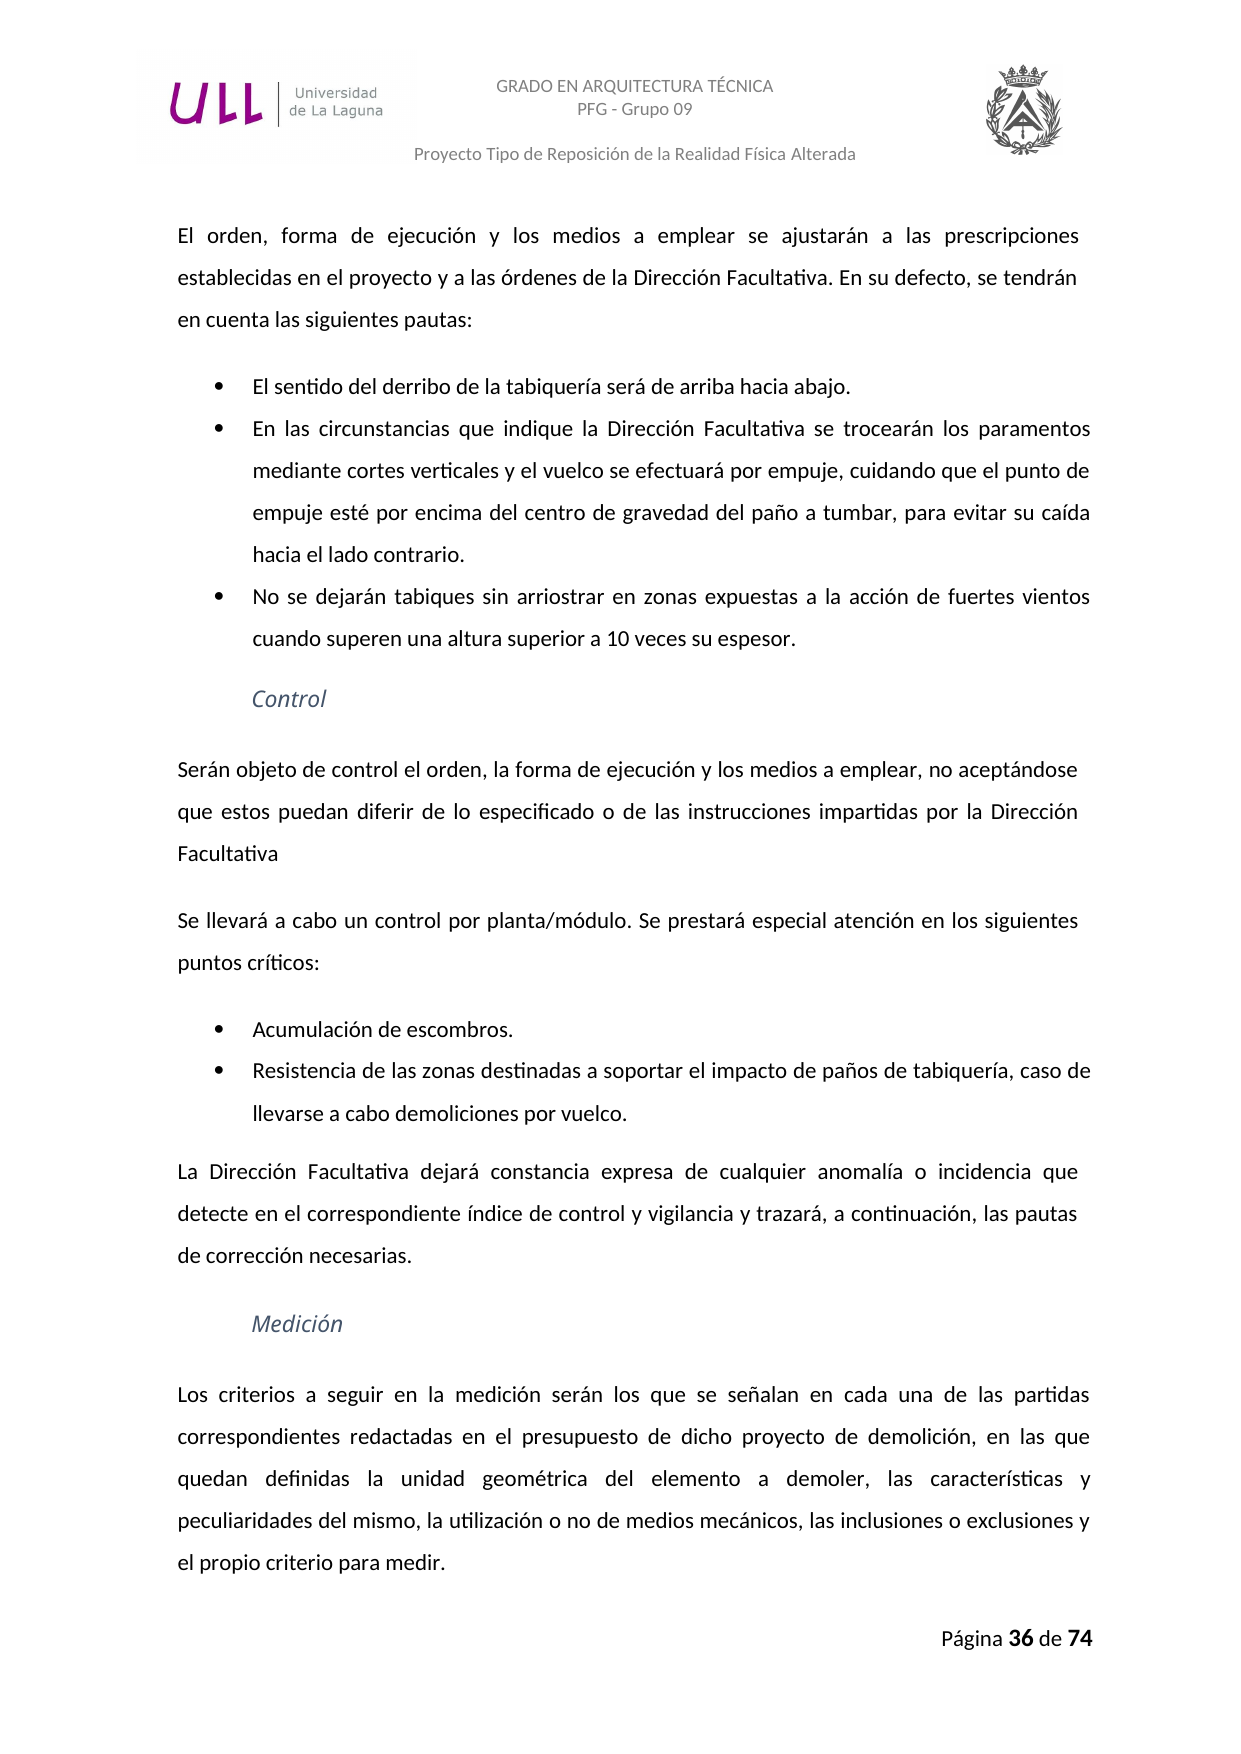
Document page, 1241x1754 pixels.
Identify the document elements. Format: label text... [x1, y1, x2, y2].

list Resistencia de las zonas destinadas a soportar el impacto de paños de tabiquería, caso de llevarse a cabo demoliciones por vuelco. [215, 1057, 1092, 1127]
text Control [177, 683, 1092, 714]
text Medición [251, 1308, 1080, 1339]
list No se dejarán tabiques sin arriostrar en zonas expuestas a la acción de fuertes vientos cuando superen una altura superior a 10 veces su espesor. [215, 582, 1092, 652]
picture [986, 64, 1063, 155]
text Serán objeto de control el orden, la forma de ejecución y los medios a emplear, no aceptándose que estos puedan diferir de lo especificado o de las instrucciones impartidas por la Dirección Facultativa [177, 755, 1080, 867]
text La Dirección Facultativa dejará constancia expresa de cualquier anomalía o incidencia que detecte en el correspondiente índice de control y vigilancia y trazará, a continuación, las pautas de corrección necesarias. [177, 1157, 1080, 1269]
text Los criterios a seguir en la medición serán los que se señalan en cada una de las partidas correspondientes redactadas en el presupuesto de dicho proyecto de demolición, en las que quedan definidas la unidad geométrica del elemento a demoler, las características y peculiaridades del mismo, la utilización o no de medios mecánicos, las inclusiones o exclusiones y el propio criterio para medir. [177, 1380, 1092, 1576]
list Acumulación de escombros. [215, 1015, 1092, 1043]
picture [135, 49, 417, 164]
text El orden, forma de ejecución y los medios a emplear se ajustarán a las prescripciones establecidas en el proyecto y a las órdenes de la Dirección Facultativa. En su defecto, se tendrán en cuenta las siguientes pautas: [177, 221, 1080, 333]
list En las circunstancias que indique la Dirección Facultativa se trocearán los paramentos mediante cortes verticales y el vuelco se efectuará por empuje, cuidando que el punto de empuje esté por encima del centro de gravedad del paño a tumbar, para evitar su caída hacia el lado contrario. [215, 414, 1092, 568]
list El sentido del derribo de la tabiquería será de arriba hacia abajo. [215, 372, 1092, 400]
text Se llevará a cabo un control por planta/módulo. Se prestará especial atención en los siguientes puntos críticos: [177, 906, 1080, 976]
